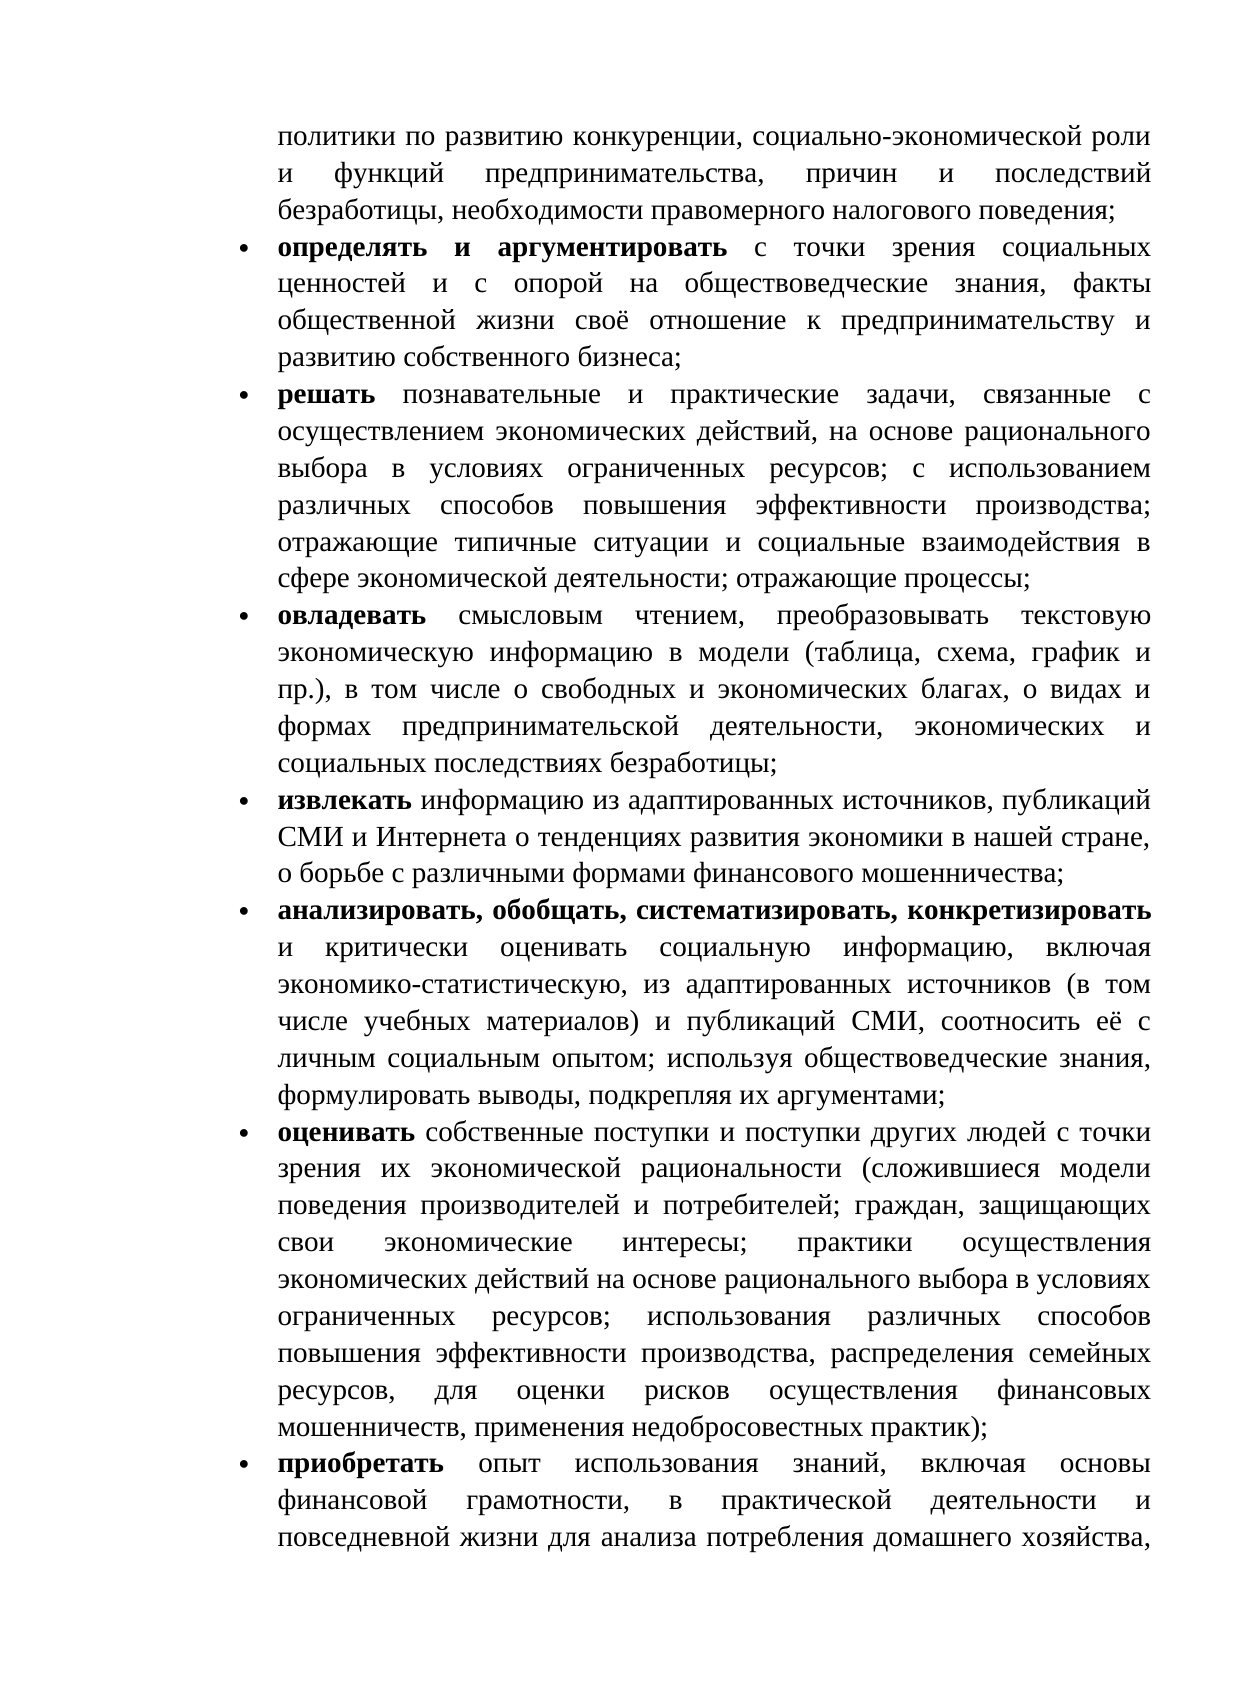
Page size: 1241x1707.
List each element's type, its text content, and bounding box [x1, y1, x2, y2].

list овладевать смысловым чтением, преобразовывать текстовую экономическую информацию в модели (таблица, схема, график и пр.), в том числе о свободных и экономических благах, о видах и формах предпринимательской деятельности, экономических и социальных последствиях безрабо­тицы; [240, 597, 1152, 778]
list решать познавательные и практические задачи, связанные с осуществлением экономических действий, на основе рационального выбора в условиях ограниченных ресурсов; с использованием различных способов повышения эффективности производства; отражающие типичные ситуации и социальные взаимодействия в сфере экономической деятельности; отражающие процессы; [240, 376, 1152, 594]
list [240, 1446, 1152, 1553]
list анализировать, обобщать, систематизировать, конкретизировать и критически оценивать социальную информацию, включая экономико-статистическую, из адаптированных источников (в том числе учебных материалов) и публикаций СМИ, соотносить её с личным социальным опытом; используя обществоведческие знания, формулировать выводы, подкрепляя их аргументами; [240, 892, 1152, 1110]
list определять и аргументировать с точки зрения социальных ценностей и с опорой на обществоведческие знания, факты общественной жизни своё отношение к предпринимательству и развитию собственного бизнеса; [240, 229, 1152, 373]
list оценивать собственные поступки и поступки других людей с точки зрения их экономической рациональности (сложившиеся модели поведения производителей и потребителей; граждан, защищающих свои экономические интересы; практики осуществления экономических действий на основе рационального выбора в условиях ограниченных ресурсов; использования различных способов повышения эффективности производства, распределения семейных ресурсов, для оценки рисков осуществления финансовых мошенничеств, применения недобросовестных практик); [240, 1114, 1152, 1442]
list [240, 118, 1152, 225]
list извлекать информацию из адаптированных источников, публикаций СМИ и Интернета о тенденциях развития экономики в нашей стране, о борьбе с различными формами финансового мошенничества; [240, 782, 1152, 889]
